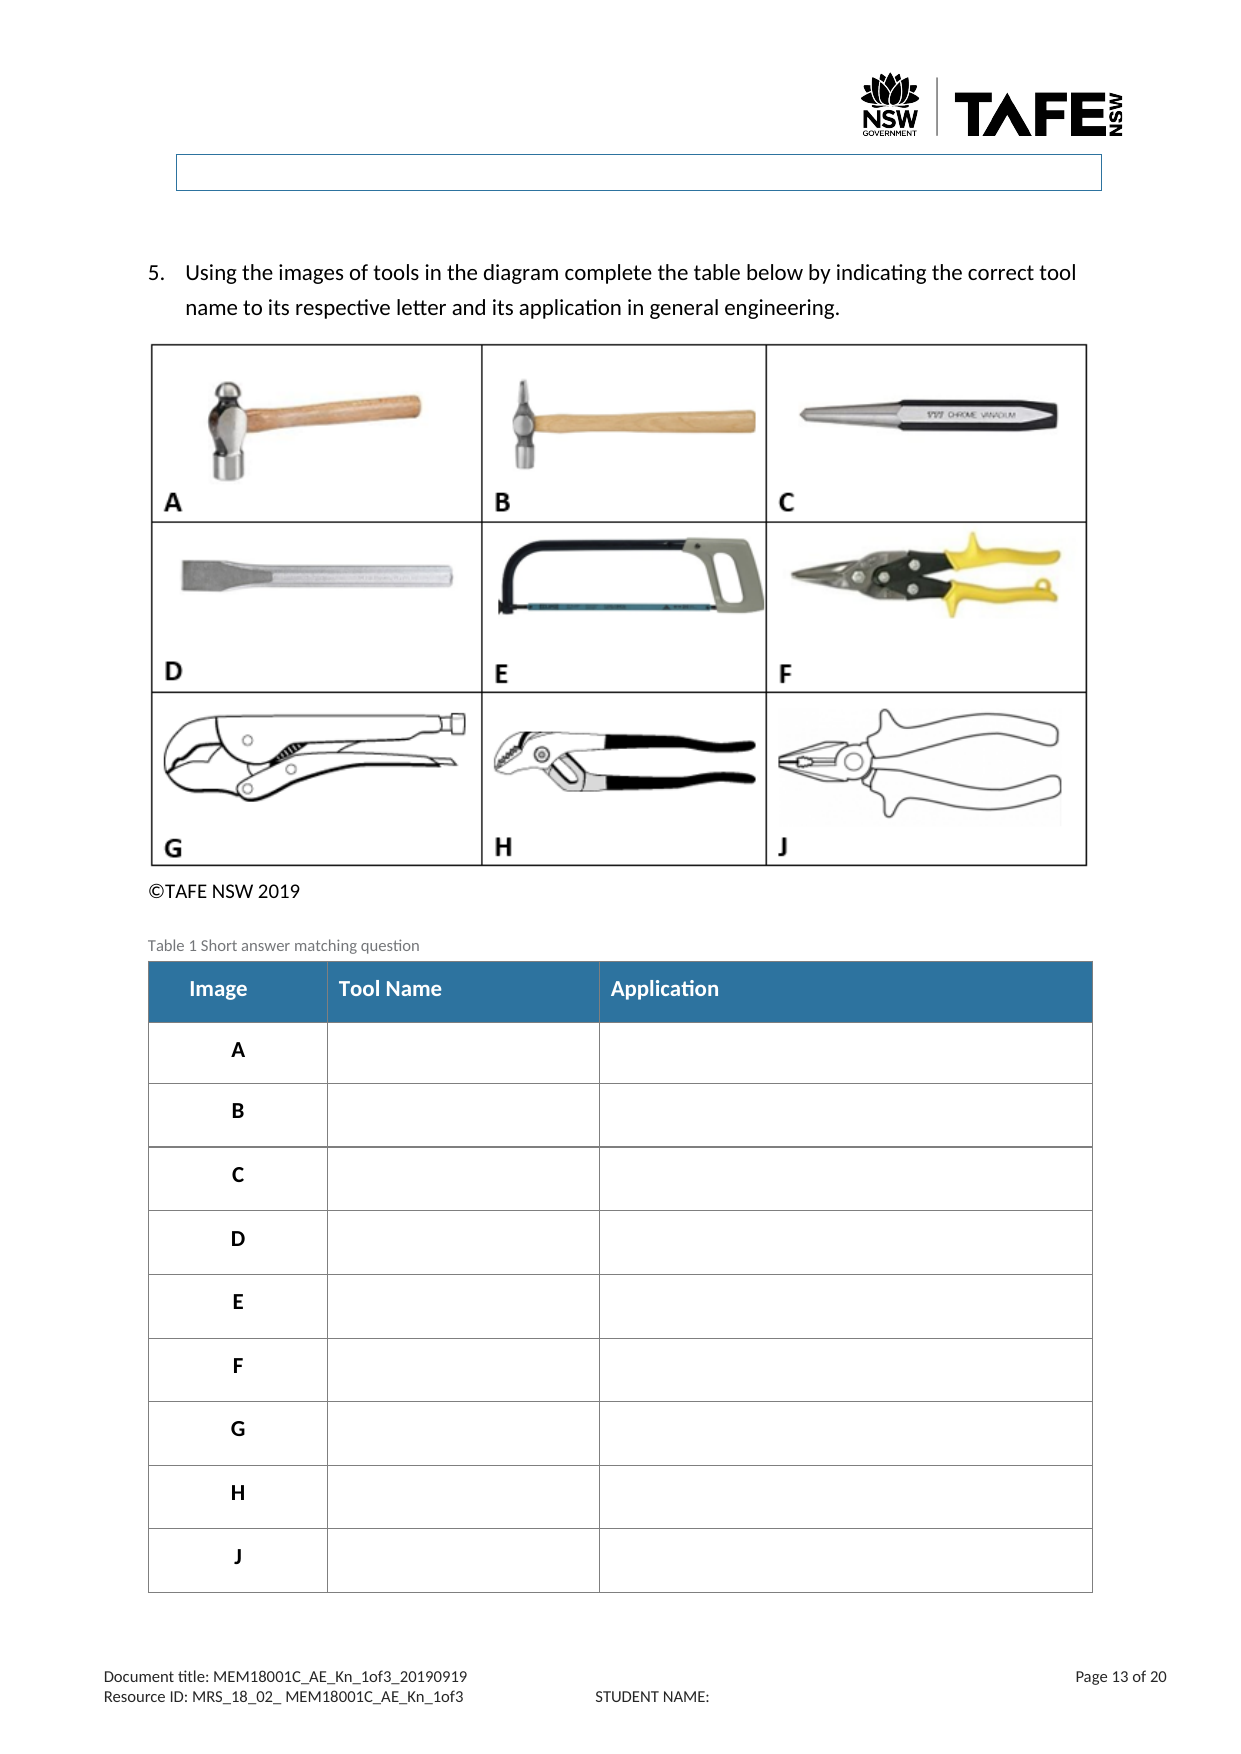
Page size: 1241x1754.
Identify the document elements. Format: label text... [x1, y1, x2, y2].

text Table 1 Short answer matching question [148, 935, 1092, 956]
table_cell [328, 1466, 599, 1528]
table_cell J [149, 1529, 327, 1592]
table_cell A [149, 1023, 327, 1083]
table_header Image [149, 962, 327, 1022]
table_cell [600, 1211, 1092, 1274]
table_cell [600, 1402, 1092, 1465]
table_cell G [149, 1402, 327, 1465]
table_cell H [149, 1466, 327, 1528]
table_cell [600, 1023, 1092, 1083]
table_cell [328, 1529, 599, 1592]
table_cell [600, 1466, 1092, 1528]
table_cell C [149, 1148, 327, 1210]
table_cell [600, 1148, 1092, 1210]
table_cell B [149, 1084, 327, 1146]
table_cell [328, 1023, 599, 1083]
table_cell D [149, 1211, 327, 1274]
text ©TAFE NSW 2019 [148, 872, 1092, 904]
table_cell [600, 1084, 1092, 1146]
picture [861, 71, 1123, 137]
table_cell [328, 1402, 599, 1465]
table_cell [328, 1084, 599, 1146]
table_cell F [149, 1339, 327, 1401]
table_cell E [149, 1275, 327, 1337]
table_header Tool Name [328, 962, 599, 1022]
table_header Application [600, 962, 1092, 1022]
table_cell [328, 1275, 599, 1337]
table_cell [328, 1339, 599, 1401]
table_cell [328, 1148, 599, 1210]
table_cell [600, 1529, 1092, 1592]
table_cell [600, 1275, 1092, 1337]
picture [147, 341, 1093, 872]
table_cell [600, 1339, 1092, 1401]
list Using the images of tools in the diagram complete the table below by indicating the correct tool name to its respective letter and its application in general engineering. [148, 258, 1092, 321]
table_cell [328, 1211, 599, 1274]
